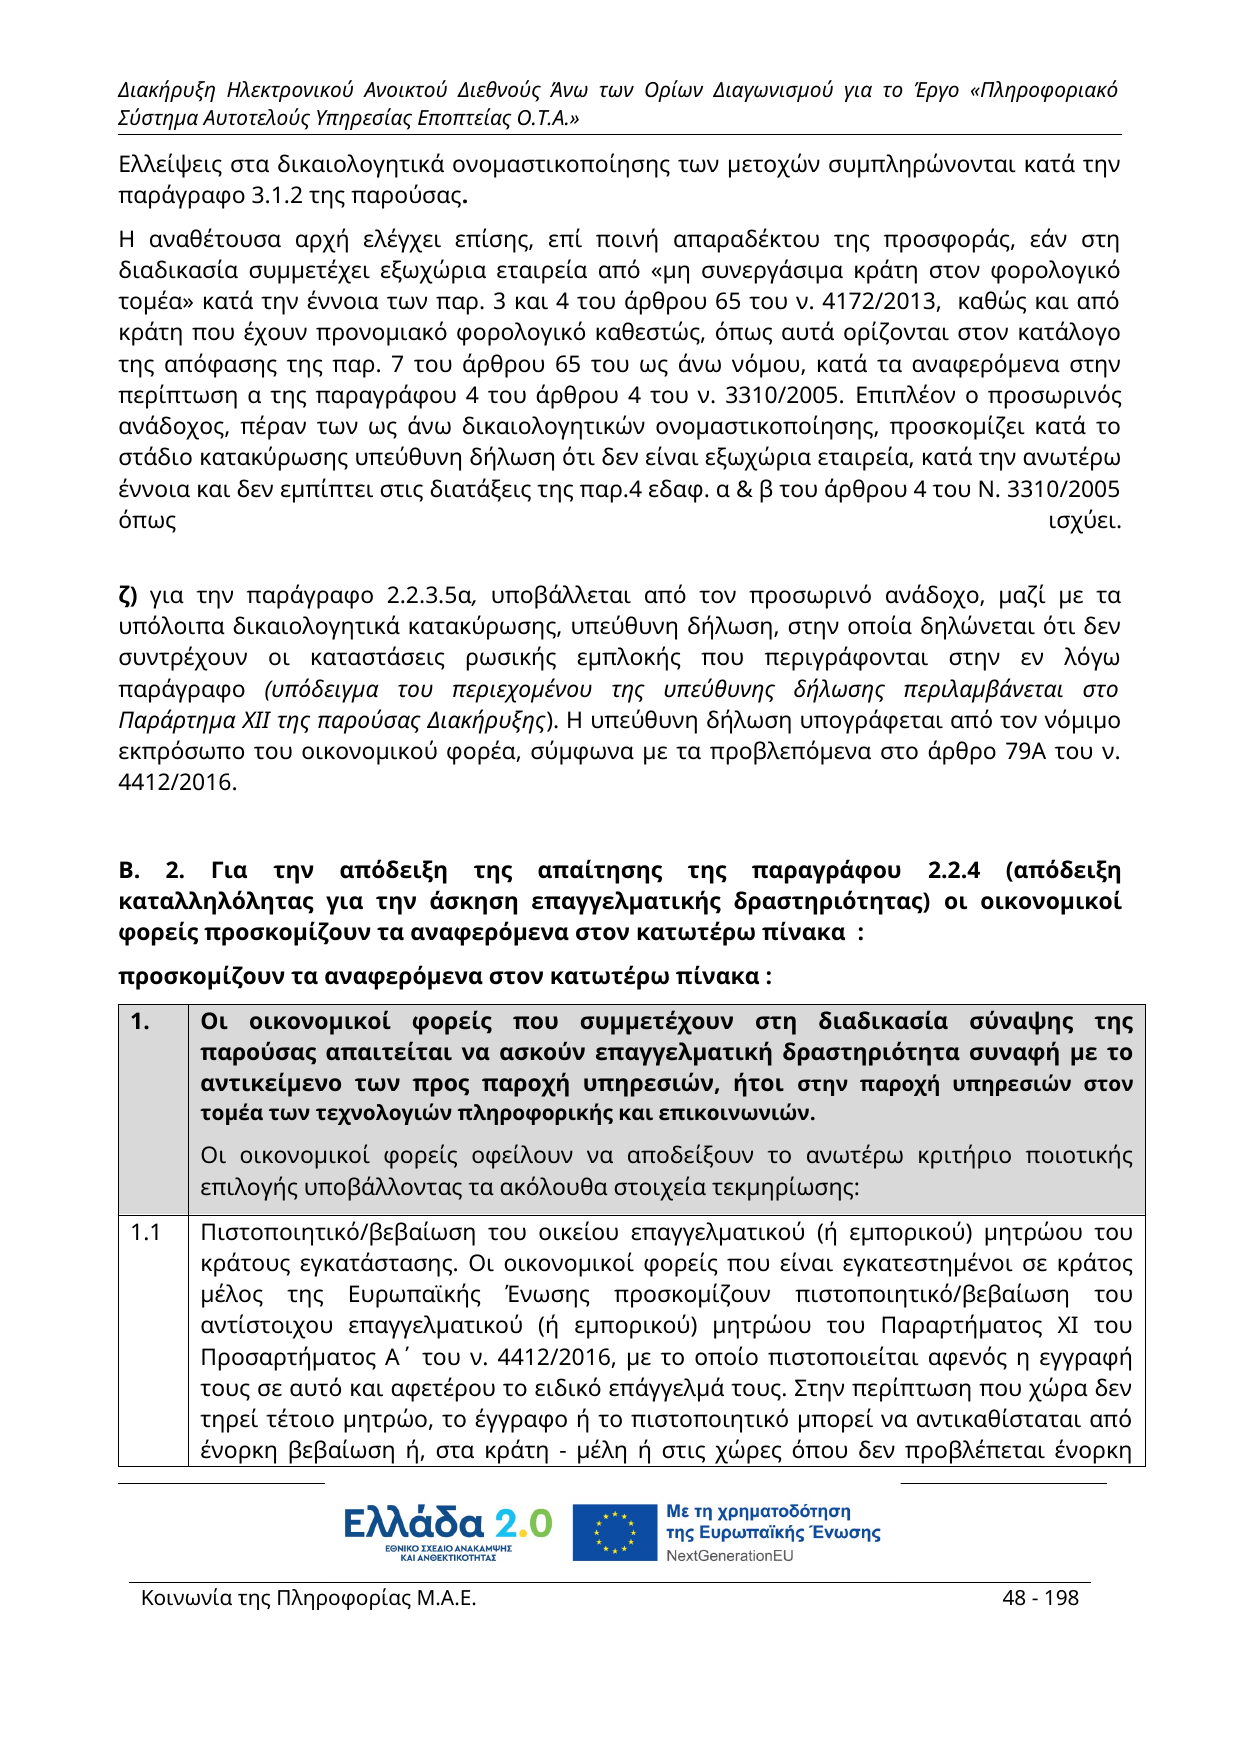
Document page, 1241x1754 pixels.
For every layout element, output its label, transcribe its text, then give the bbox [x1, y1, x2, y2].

table_cell 1.1 [119, 1216, 188, 1466]
table_header 1. [119, 1005, 188, 1214]
text Η αναθέτουσα αρχή ελέγχει επίσης, επί ποινή απαραδέκτου της προσφοράς, εάν στη διαδικασία συμμετέχει εξωχώρια εταιρεία από «μη συνεργάσιμα κράτη στον φορολογικό τομέα» κατά την έννοια των παρ. 3 και 4 του άρθρου 65 του ν. 4172/2013, καθώς και από κράτη που έχουν προνομιακό φορολογικό καθεστώς, όπως αυτά ορίζονται στον κατάλογο της απόφασης της παρ. 7 του άρθρου 65 του ως άνω νόμου, κατά τα αναφερόμενα στην περίπτωση α της παραγράφου 4 του άρθρου 4 του ν. 3310/2005. Επιπλέον ο προσωρινός ανάδοχος, πέραν των ως άνω δικαιολογητικών ονομαστικοποίησης, προσκομίζει κατά το στάδιο κατακύρωσης υπεύθυνη δήλωση ότι δεν είναι εξωχώρια εταιρεία, κατά την ανωτέρω έννοια και δεν εμπίπτει στις διατάξεις της παρ.4 εδαφ. α & β του άρθρου 4 του Ν. 3310/2005 όπως ισχύει. [118, 222, 1122, 566]
text προσκομίζουν τα αναφερόμενα στον κατωτέρω πίνακα : [118, 960, 1122, 991]
picture [324, 1483, 901, 1582]
text Ελλείψεις στα δικαιολογητικά ονομαστικοποίησης των μετοχών συμπληρώνονται κατά την παράγραφο 3.1.2 της παρούσας. [118, 147, 1122, 210]
text B. 2. Για την απόδειξη της απαίτησης της παραγράφου 2.2.4 (απόδειξη καταλληλόλητας για την άσκηση επαγγελματικής δραστηριότητας) οι οικονομικοί φορείς προσκομίζουν τα αναφερόμενα στον κατωτέρω πίνακα : [118, 854, 1122, 947]
table_header Οι οικονομικοί φορείς που συμμετέχουν στη διαδικασία σύναψης της παρούσας απαιτείται να ασκούν επαγγελματική δραστηριότητα συναφή με το αντικείμενο των προς παροχή υπηρεσιών, ήτοι στην παροχή υπηρεσιών στον τομέα των τεχνολογιών πληροφορικής και επικοινωνιών. Οι οικονομικοί φορείς οφείλουν να αποδείξουν το ανωτέρω κριτήριο ποιοτικής επιλογής υποβάλλοντας τα ακόλουθα στοιχεία τεκμηρίωσης: [189, 1005, 1145, 1214]
text ζ) για την παράγραφο 2.2.3.5α, υποβάλλεται από τον προσωρινό ανάδοχο, μαζί με τα υπόλοιπα δικαιολογητικά κατακύρωσης, υπεύθυνη δήλωση, στην οποία δηλώνεται ότι δεν συντρέχουν οι καταστάσεις ρωσικής εμπλοκής που περιγράφονται στην εν λόγω παράγραφο (υπόδειγμα του περιεχομένου της υπεύθυνης δήλωσης περιλαμβάνεται στο Παράρτημα ΧΙΙ της παρούσας Διακήρυξης). Η υπεύθυνη δήλωση υπογράφεται από τον νόμιμο εκπρόσωπο του οικονομικού φορέα, σύμφωνα με τα προβλεπόμενα στο άρθρο 79Α του ν. 4412/2016. [118, 579, 1122, 797]
